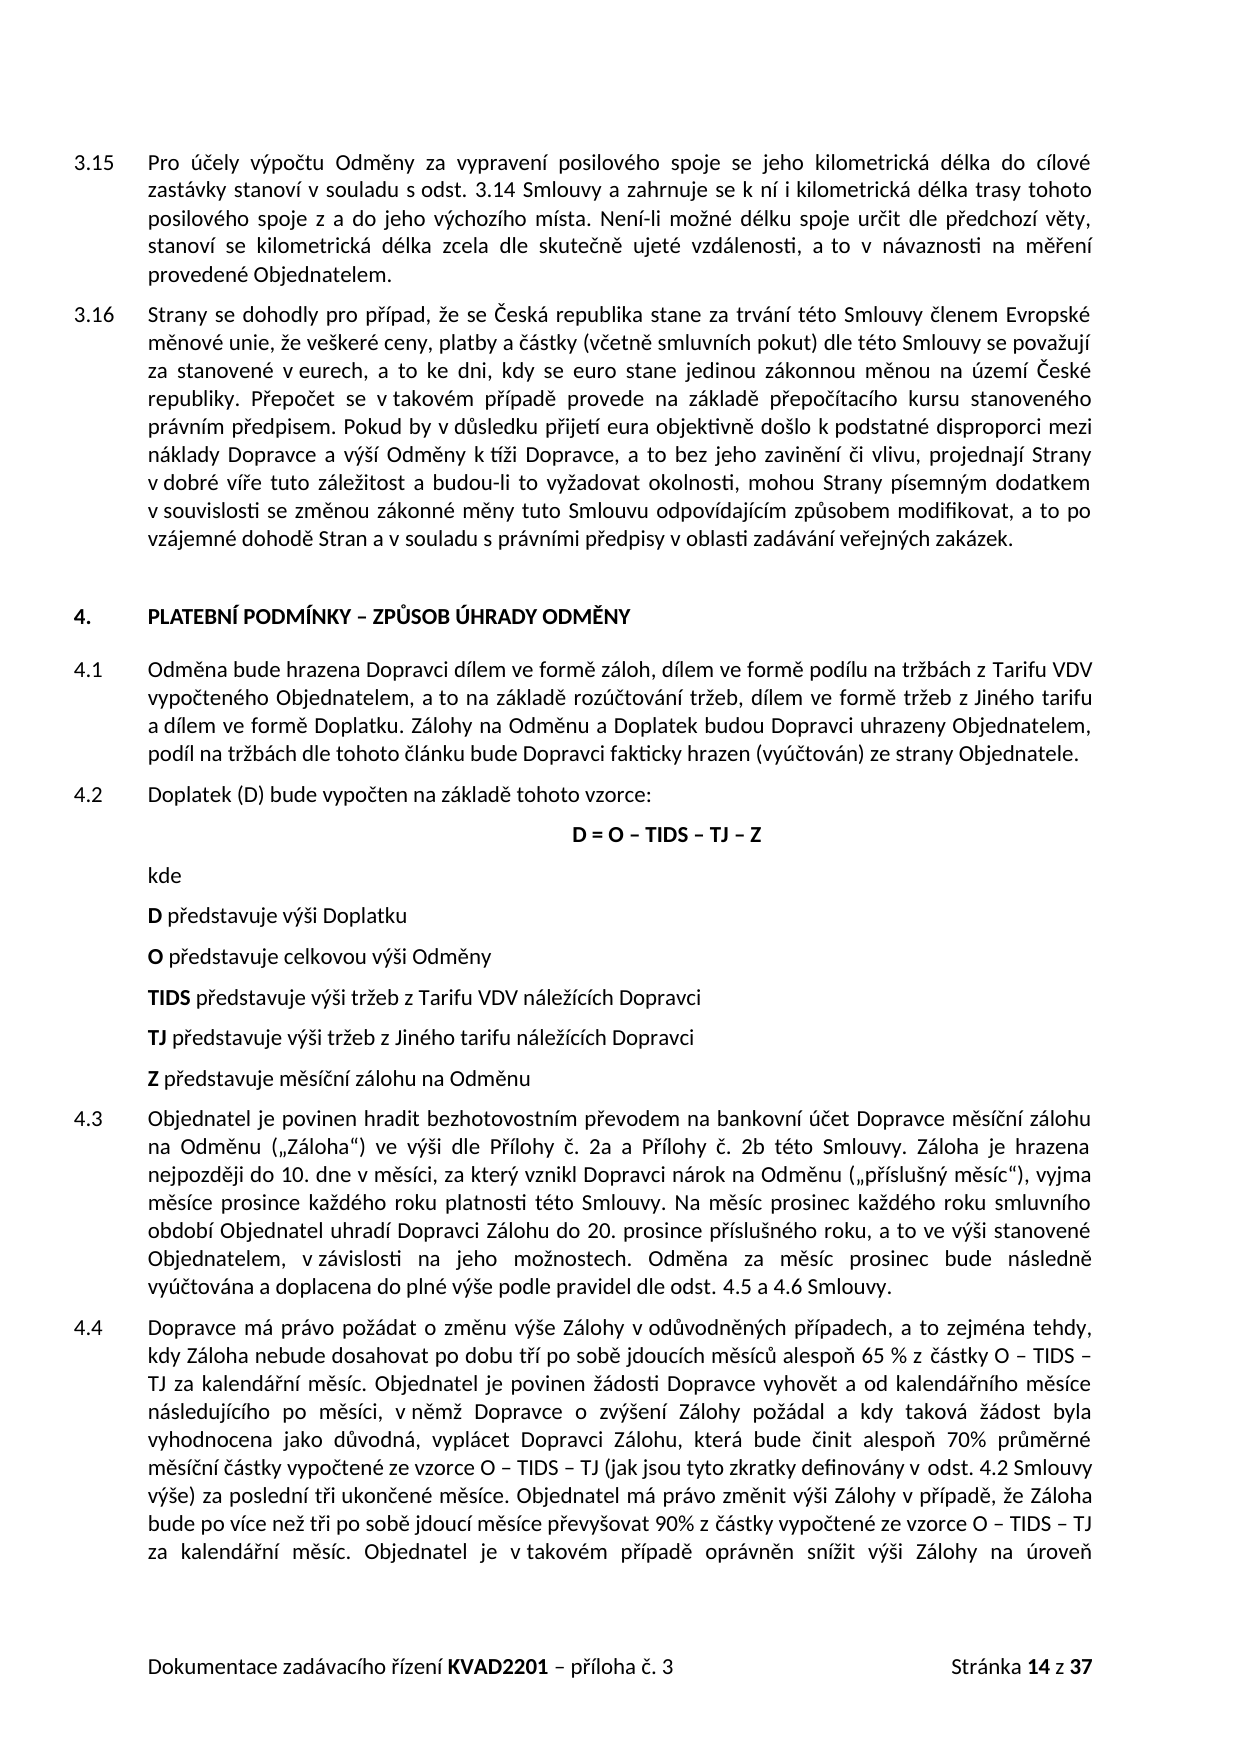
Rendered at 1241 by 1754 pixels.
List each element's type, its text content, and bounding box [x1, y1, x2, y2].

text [74, 1313, 1093, 1565]
text kde [148, 861, 1093, 889]
subtitle Platební podmínky – způsob úhrady Odměny [74, 602, 1093, 630]
text D představuje výši Doplatku [148, 902, 1093, 929]
text D = O – TIDS – TJ – Z [167, 821, 1093, 848]
text Doplatek (D) bude vypočten na základě tohoto vzorce: [74, 780, 1093, 808]
text Z představuje měsíční zálohu na Odměnu [148, 1064, 1093, 1092]
text Odměna bude hrazena Dopravci dílem ve formě záloh, dílem ve formě podílu na tržbách z Tarifu VDV vypočteného Objednatelem, a to na základě rozúčtování tržeb, dílem ve formě tržeb z Jiného tarifu a dílem ve formě Doplatku. Zálohy na Odměnu a Doplatek budou Dopravci uhrazeny Objednatelem, podíl na tržbách dle tohoto článku bude Dopravci fakticky hrazen (vyúčtován) ze strany Objednatele. [74, 655, 1093, 767]
text O představuje celkovou výši Odměny [148, 942, 1093, 970]
text Strany se dohodly pro případ, že se Česká republika stane za trvání této Smlouvy členem Evropské měnové unie, že veškeré ceny, platby a částky (včetně smluvních pokut) dle této Smlouvy se považují za stanovené v eurech, a to ke dni, kdy se euro stane jedinou zákonnou měnou na území České republiky. Přepočet se v takovém případě provede na základě přepočítacího kursu stanoveného právním předpisem. Pokud by v důsledku přijetí eura objektivně došlo k podstatné disproporci mezi náklady Dopravce a výší Odměny k tíži Dopravce, a to bez jeho zavinění či vlivu, projednají Strany v dobré víře tuto záležitost a budou-li to vyžadovat okolnosti, mohou Strany písemným dodatkem v souvislosti se změnou zákonné měny tuto Smlouvu odpovídajícím způsobem modifikovat, a to po vzájemné dohodě Stran a v souladu s právními předpisy v oblasti zadávání veřejných zakázek. [74, 300, 1093, 552]
text TJ představuje výši tržeb z Jiného tarifu náležících Dopravci [148, 1023, 1093, 1051]
text Pro účely výpočtu Odměny za vypravení posilového spoje se jeho kilometrická délka do cílové zastávky stanoví v souladu s odst. 3.14 Smlouvy a zahrnuje se k ní i kilometrická délka trasy tohoto posilového spoje z a do jeho výchozího místa. Není-li možné délku spoje určit dle předchozí věty, stanoví se kilometrická délka zcela dle skutečně ujeté vzdálenosti, a to v návaznosti na měření provedené Objednatelem. [74, 148, 1093, 288]
text Objednatel je povinen hradit bezhotovostním převodem na bankovní účet Dopravce měsíční zálohu na Odměnu („Záloha“) ve výši dle Přílohy č. 2a a Přílohy č. 2b této Smlouvy. Záloha je hrazena nejpozději do 10. dne v měsíci, za který vznikl Dopravci nárok na Odměnu („příslušný měsíc“), vyjma měsíce prosince každého roku platnosti této Smlouvy. Na měsíc prosinec každého roku smluvního období Objednatel uhradí Dopravci Zálohu do 20. prosince příslušného roku, a to ve výši stanovené Objednatelem, v závislosti na jeho možnostech. Odměna za měsíc prosinec bude následně vyúčtována a doplacena do plné výše podle pravidel dle odst. 4.5 a 4.6 Smlouvy. [74, 1104, 1093, 1300]
text TIDS představuje výši tržeb z Tarifu VDV náležících Dopravci [148, 983, 1093, 1011]
